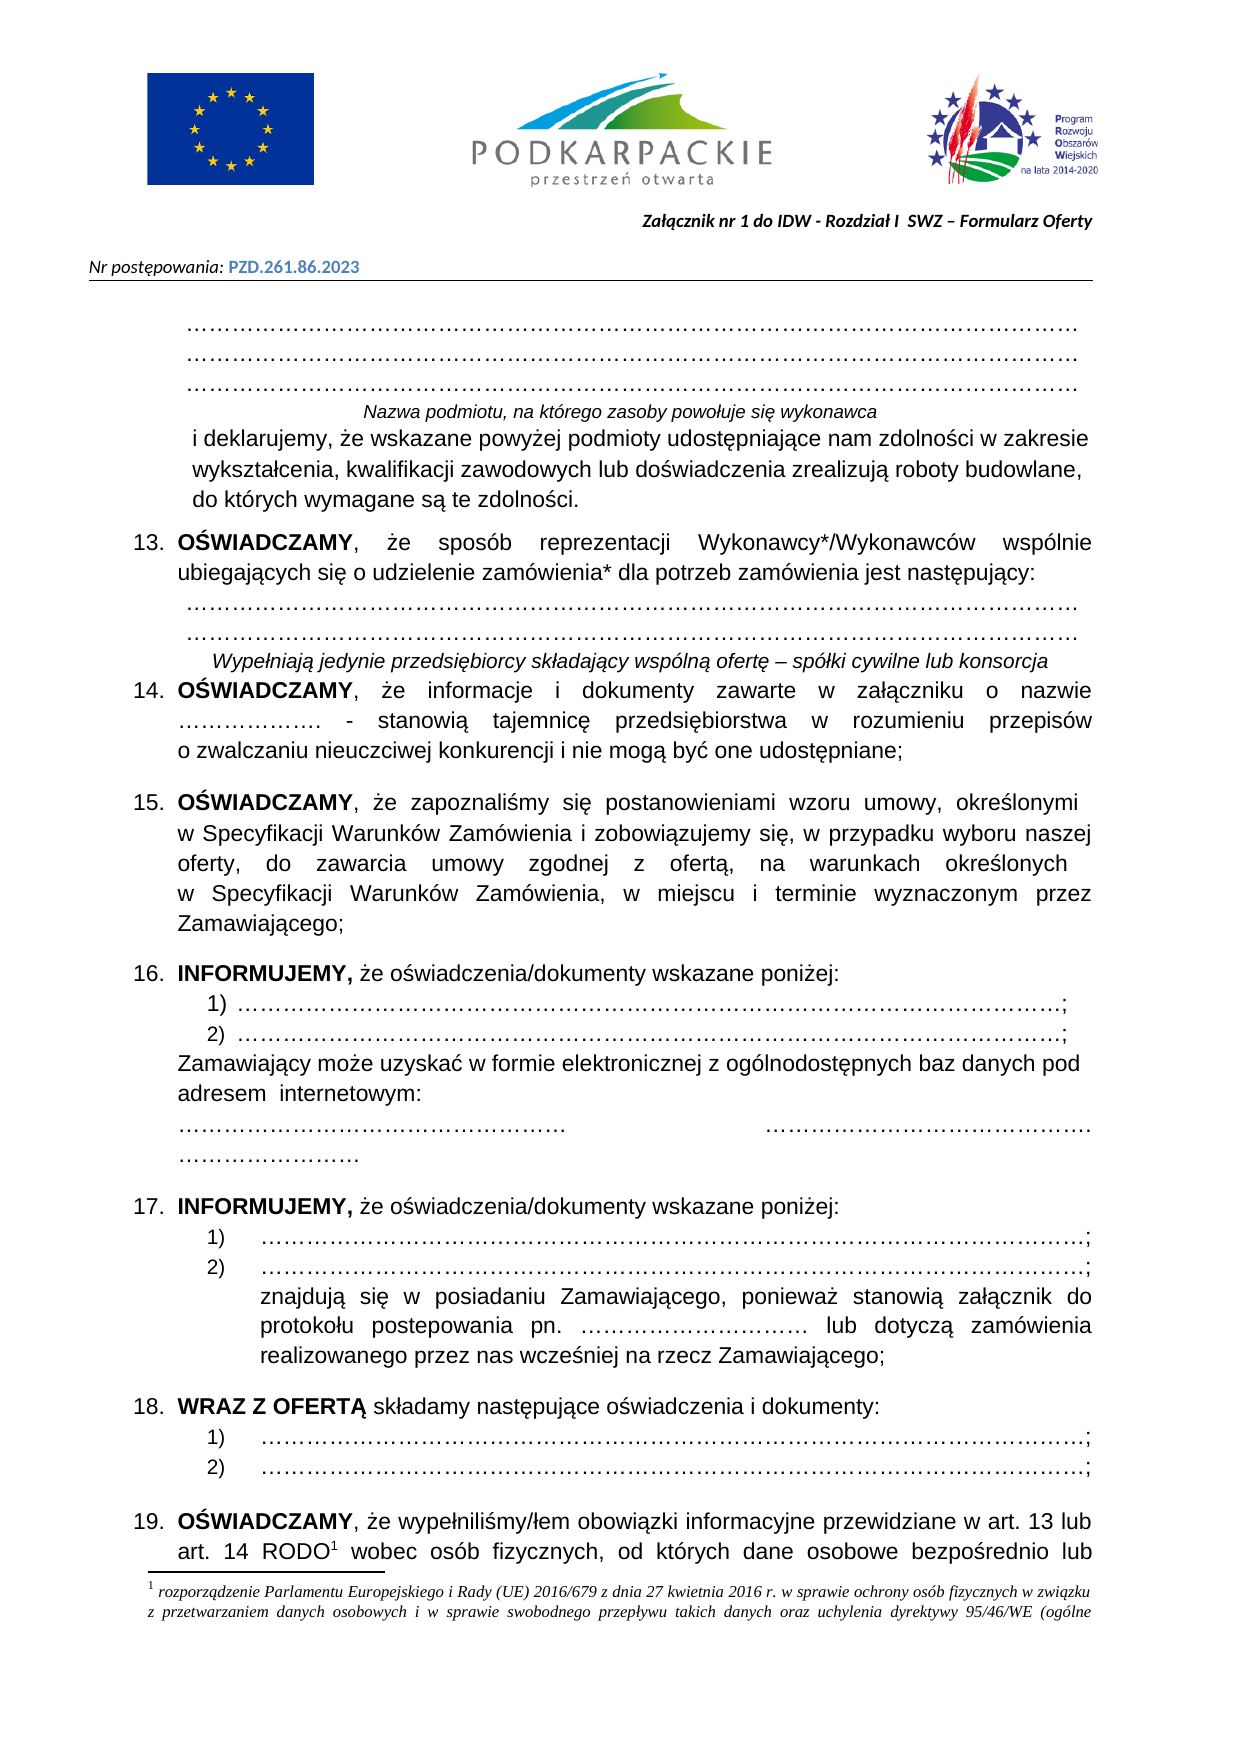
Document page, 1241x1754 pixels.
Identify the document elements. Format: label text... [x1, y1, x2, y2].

list OŚWIADCZAMY, że informacje i dokumenty zawarte w załączniku o nazwie ………………. - stanowią tajemnicę przedsiębiorstwa w rozumieniu przepisów o zwalczaniu nieuczciwej konkurencji i nie mogą być one udostępniane; [133, 677, 1093, 763]
text Nazwa podmiotu, na którego zasoby powołuje się wykonawca [148, 401, 1093, 422]
list znajdują się w posiadaniu Zamawiającego, ponieważ stanowią załącznik do protokołu postepowania pn. ………………………… lub dotyczą zamówienia realizowanego przez nas wcześniej na rzecz Zamawiającego; [260, 1283, 1093, 1368]
list Zamawiający może uzyskać w formie elektronicznej z ogólnodostępnych baz danych pod adresem internetowym: [177, 1050, 1093, 1107]
list OŚWIADCZAMY, że zapoznaliśmy się postanowieniami wzoru umowy, określonymi w Specyfikacji Warunków Zamówienia i zobowiązujemy się, w przypadku wyboru naszej oferty, do zawarcia umowy zgodnej z ofertą, na warunkach określonych w Specyfikacji Warunków Zamówienia, w miejscu i terminie wyznaczonym przez Zamawiającego; [133, 789, 1093, 937]
list …………………………………………… …………………………………….…………………… [177, 1111, 1093, 1167]
text ……………………………………………………………………………………………………………………………………………………………………………………………………………… [185, 589, 1093, 645]
list ………………………………………………………………………………………………; [207, 1020, 1093, 1046]
list ………………………………………………………………………………………………; [207, 1253, 1093, 1279]
list ……………………………………………………………………………………………………………………………………………………………………………………………………………………………………………………………………………………………………………………… [185, 310, 1093, 397]
list ………………………………………………………………………………………………; [207, 1423, 1093, 1449]
list WRAZ Z OFERTĄ składamy następujące oświadczenia i dokumenty: [133, 1393, 1093, 1419]
list INFORMUJEMY, że oświadczenia/dokumenty wskazane poniżej: [133, 959, 1093, 986]
picture [147, 73, 314, 185]
text i deklarujemy, że wskazane powyżej podmioty udostępniające nam zdolności w zakresie wykształcenia, kwalifikacji zawodowych lub doświadczenia zrealizują roboty budowlane, do których wymagane są te zdolności. [192, 425, 1093, 512]
list Wypełniają jedynie przedsiębiorcy składający wspólną ofertę – spółki cywilne lub konsorcja [177, 649, 1093, 673]
list OŚWIADCZAMY, że sposób reprezentacji Wykonawcy*/Wykonawców wspólnie ubiegających się o udzielenie zamówienia* dla potrzeb zamówienia jest następujący: [133, 528, 1093, 585]
list ………………………………………………………………………………………………; [207, 1223, 1093, 1249]
list ………………………………………………………………………………………………; [207, 990, 1093, 1016]
picture [472, 73, 772, 187]
list INFORMUJEMY, że oświadczenia/dokumenty wskazane poniżej: [133, 1193, 1093, 1219]
list ………………………………………………………………………………………………; [207, 1453, 1093, 1479]
picture [926, 72, 1098, 186]
